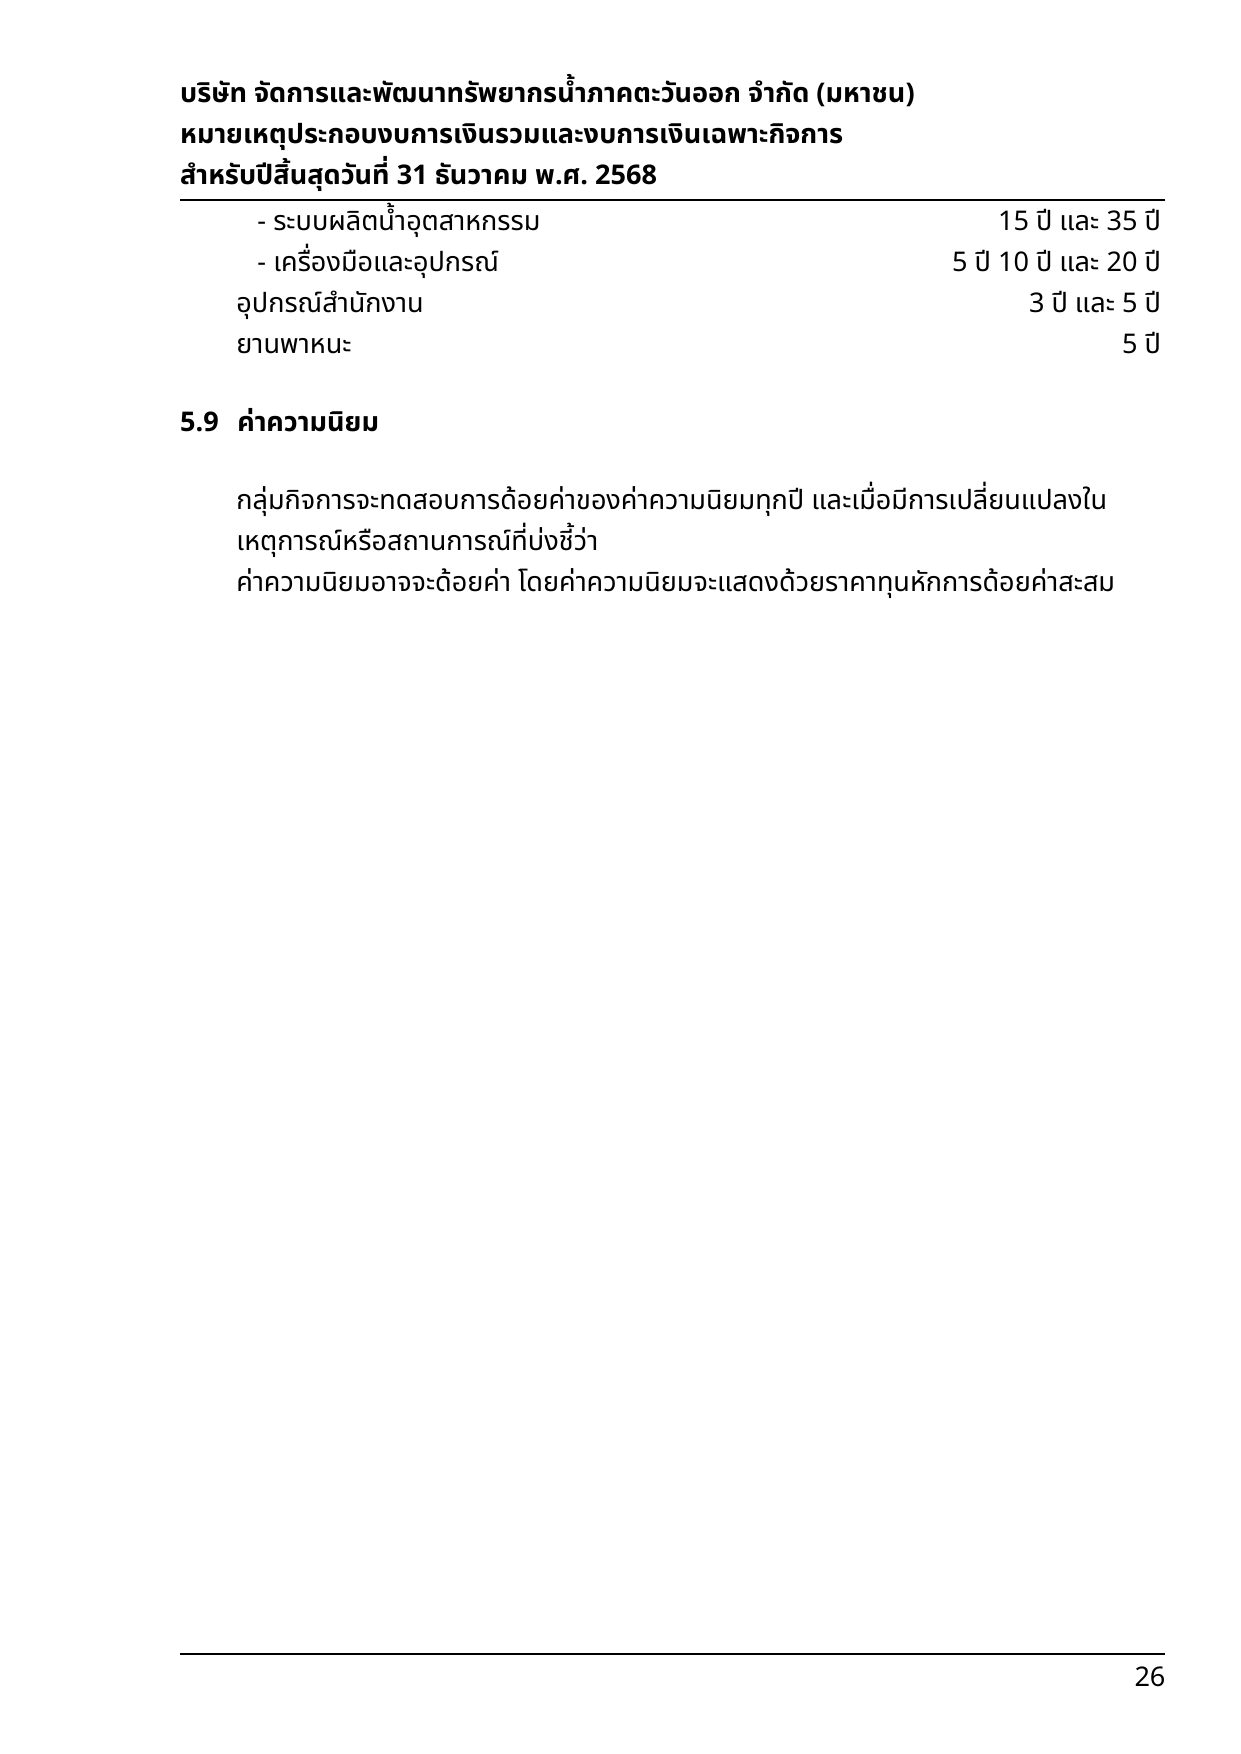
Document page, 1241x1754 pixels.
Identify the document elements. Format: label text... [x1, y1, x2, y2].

table_cell 5 ปี 10 ปี และ 20 ปี [836, 242, 1164, 283]
table_cell 15 ปี และ 35 ปี [836, 201, 1164, 242]
table_cell - ระบบผลิตน้ำอุตสาหกรรม [233, 201, 836, 242]
text กลุ่มกิจการจะทดสอบการด้อยค่าของค่าความนิยมทุกปี และเมื่อมีการเปลี่ยนแปลงในเหตุการณ์หรือสถานการณ์ที่บ่งชี้ว่า ค่าความนิยมอาจจะด้อยค่า โดยค่าความนิยมจะแสดงด้วยราคาทุนหักการด้อยค่าสะสม [236, 480, 1165, 603]
table_cell อุปกรณ์สํานักงาน [233, 283, 836, 324]
table_cell ยานพาหนะ [233, 324, 836, 366]
table_cell 3 ปี และ 5 ปี [836, 283, 1164, 324]
table_cell - เครื่องมือและอุปกรณ์ [233, 242, 836, 283]
text 5.9 ค่าความนิยม [180, 402, 1165, 443]
table_cell 5 ปี [836, 324, 1164, 366]
